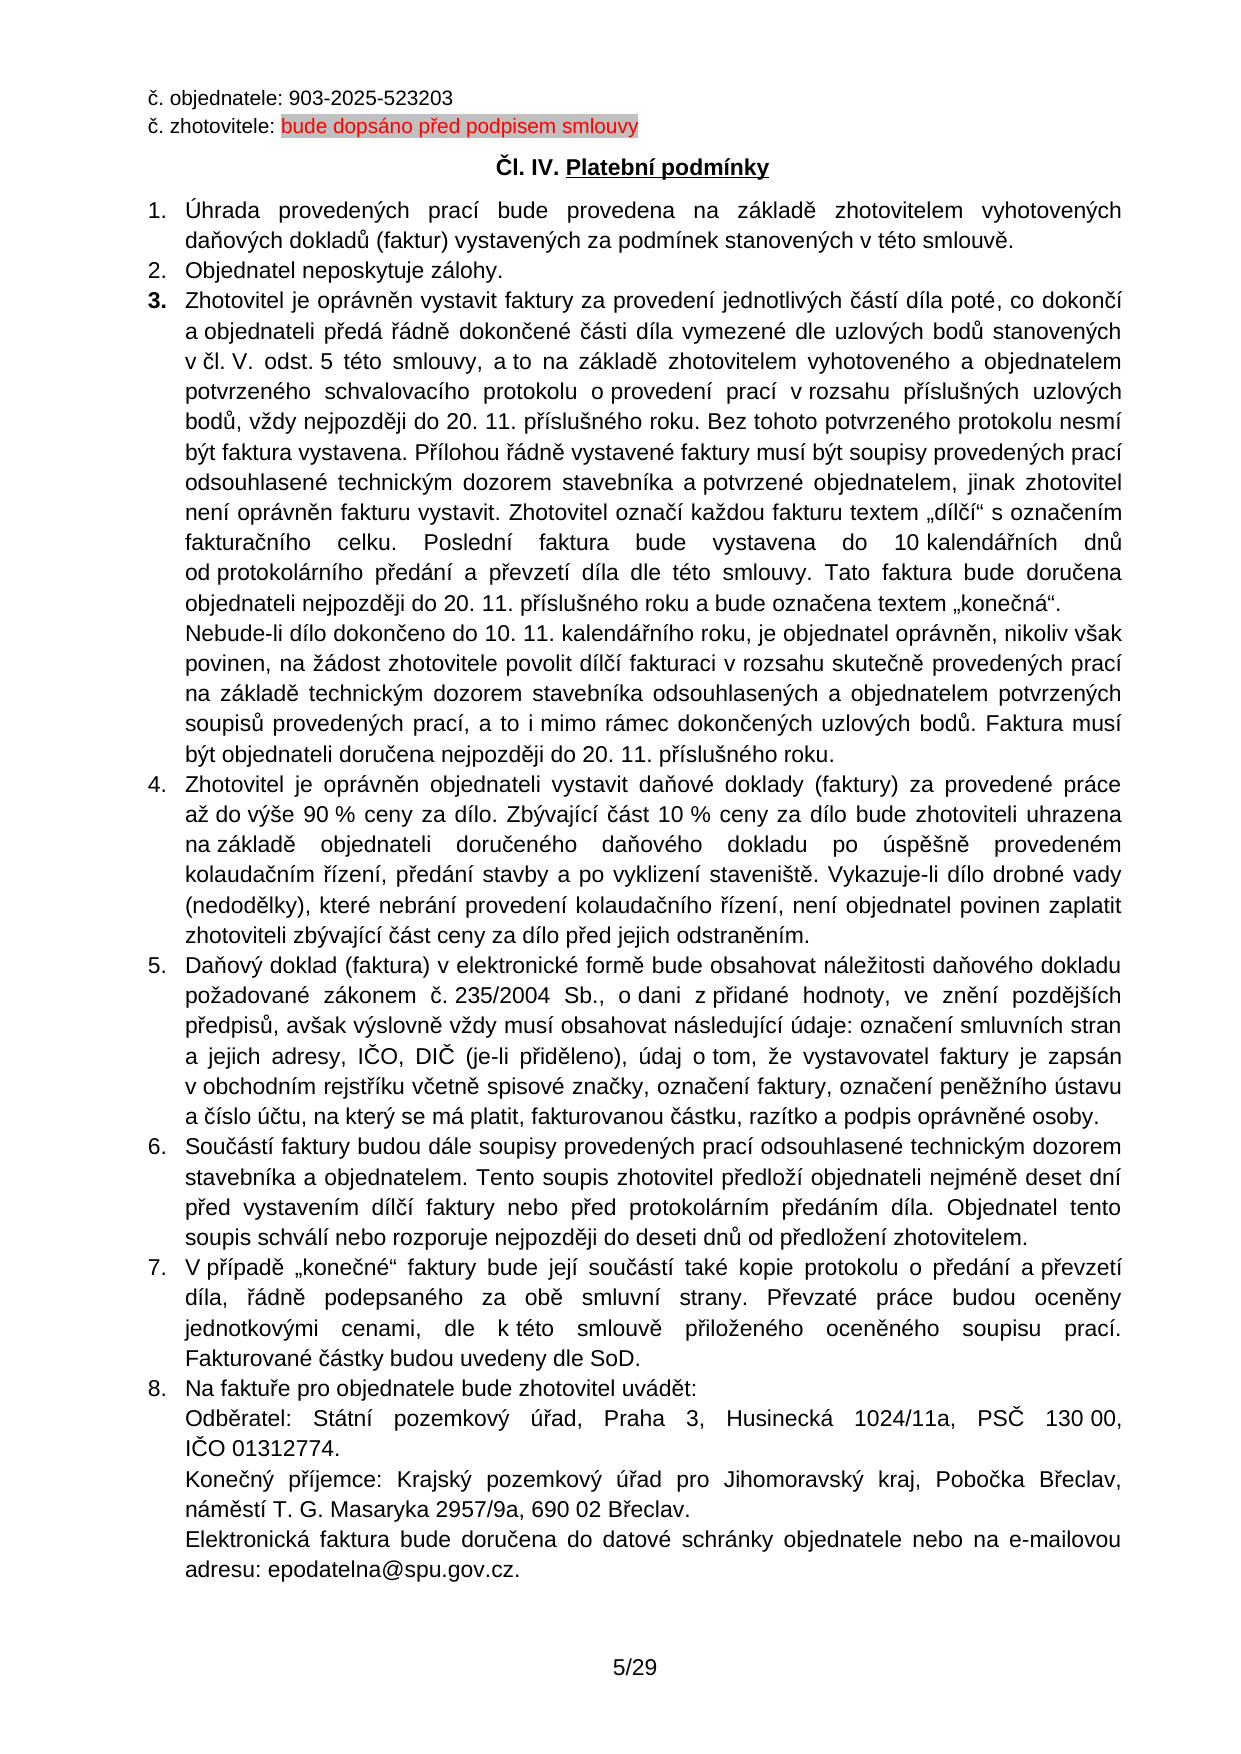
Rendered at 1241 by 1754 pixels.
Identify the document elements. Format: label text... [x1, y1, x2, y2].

text Elektronická faktura bude doručena do datové schránky objednatele nebo na e-mailovou adresu: epodatelna@spu.gov.cz. [185, 1526, 1122, 1582]
list Součástí faktury budou dále soupisy provedených prací odsouhlasené technickým dozorem stavebníka a objednatelem. Tento soupis zhotovitel předloží objednateli nejméně deset dní před vystavením dílčí faktury nebo před protokolárním předáním díla. Objednatel tento soupis schválí nebo rozporuje nejpozději do deseti dnů od předložení zhotovitelem. [148, 1133, 1122, 1250]
list Zhotovitel je oprávněn objednateli vystavit daňové doklady (faktury) za provedené práce až do výše 90 % ceny za dílo. Zbývající část 10 % ceny za dílo bude zhotoviteli uhrazena na základě objednateli doručeného daňového dokladu po úspěšně provedeném kolaudačním řízení, předání stavby a po vyklizení staveniště. Vykazuje-li dílo drobné vady (nedodělky), které nebrání provedení kolaudačního řízení, není objednatel povinen zaplatit zhotoviteli zbývající část ceny za dílo před jejich odstraněním. [148, 771, 1122, 948]
list Zhotovitel je oprávněn vystavit faktury za provedení jednotlivých částí díla poté, co dokončí a objednateli předá řádně dokončené části díla vymezené dle uzlových bodů stanovených v čl. V. odst. 5 této smlouvy, a to na základě zhotovitelem vyhotoveného a objednatelem potvrzeného schvalovacího protokolu o provedení prací v rozsahu příslušných uzlových bodů, vždy nejpozději do 20. 11. příslušného roku. Bez tohoto potvrzeného protokolu nesmí být faktura vystavena. Přílohou řádně vystavené faktury musí být soupisy provedených prací odsouhlasené technickým dozorem stavebníka a potvrzené objednatelem, jinak zhotovitel není oprávněn fakturu vystavit. Zhotovitel označí každou fakturu textem „dílčí“ s označením fakturačního celku. Poslední faktura bude vystavena do 10 kalendářních dnů od protokolárního předání a převzetí díla dle této smlouvy. Tato faktura bude doručena objednateli nejpozději do 20. 11. příslušného roku a bude označena textem „konečná“. [148, 287, 1122, 616]
list Daňový doklad (faktura) v elektronické formě bude obsahovat náležitosti daňového dokladu požadované zákonem č. 235/2004 Sb., o dani z přidané hodnoty, ve znění pozdějších předpisů, avšak výslovně vždy musí obsahovat následující údaje: označení smluvních stran a jejich adresy, IČO, DIČ (je-li přiděleno), údaj o tom, že vystavovatel faktury je zapsán v obchodním rejstříku včetně spisové značky, označení faktury, označení peněžního ústavu a číslo účtu, na který se má platit, fakturovanou částku, razítko a podpis oprávněné osoby. [148, 952, 1122, 1129]
list Objednatel neposkytuje zálohy. [148, 257, 1122, 283]
text Odběratel: Státní pozemkový úřad, Praha 3, Husinecká 1024/11a, PSČ 130 00, IČO 01312774. [185, 1405, 1122, 1462]
text Nebude-li dílo dokončeno do 10. 11. kalendářního roku, je objednatel oprávněn, nikoliv však povinen, na žádost zhotovitele povolit dílčí fakturaci v rozsahu skutečně provedených prací na základě technickým dozorem stavebníka odsouhlasených a objednatelem potvrzených soupisů provedených prací, a to i mimo rámec dokončených uzlových bodů. Faktura musí být objednateli doručena nejpozději do 20. 11. příslušného roku. [185, 620, 1122, 767]
text Platební podmínky [148, 154, 1122, 180]
list Na faktuře pro objednatele bude zhotovitel uvádět: [148, 1375, 1122, 1401]
text Konečný příjemce: Krajský pozemkový úřad pro Jihomoravský kraj, Pobočka Břeclav, náměstí T. G. Masaryka 2957/9a, 690 02 Břeclav. [185, 1466, 1122, 1522]
list V případě „konečné“ faktury bude její součástí také kopie protokolu o předání a převzetí díla, řádně podepsaného za obě smluvní strany. Převzaté práce budou oceněny jednotkovými cenami, dle k této smlouvě přiloženého oceněného soupisu prací. Fakturované částky budou uvedeny dle SoD. [148, 1254, 1122, 1371]
list Úhrada provedených prací bude provedena na základě zhotovitelem vyhotovených daňových dokladů (faktur) vystavených za podmínek stanovených v této smlouvě. [148, 197, 1122, 253]
